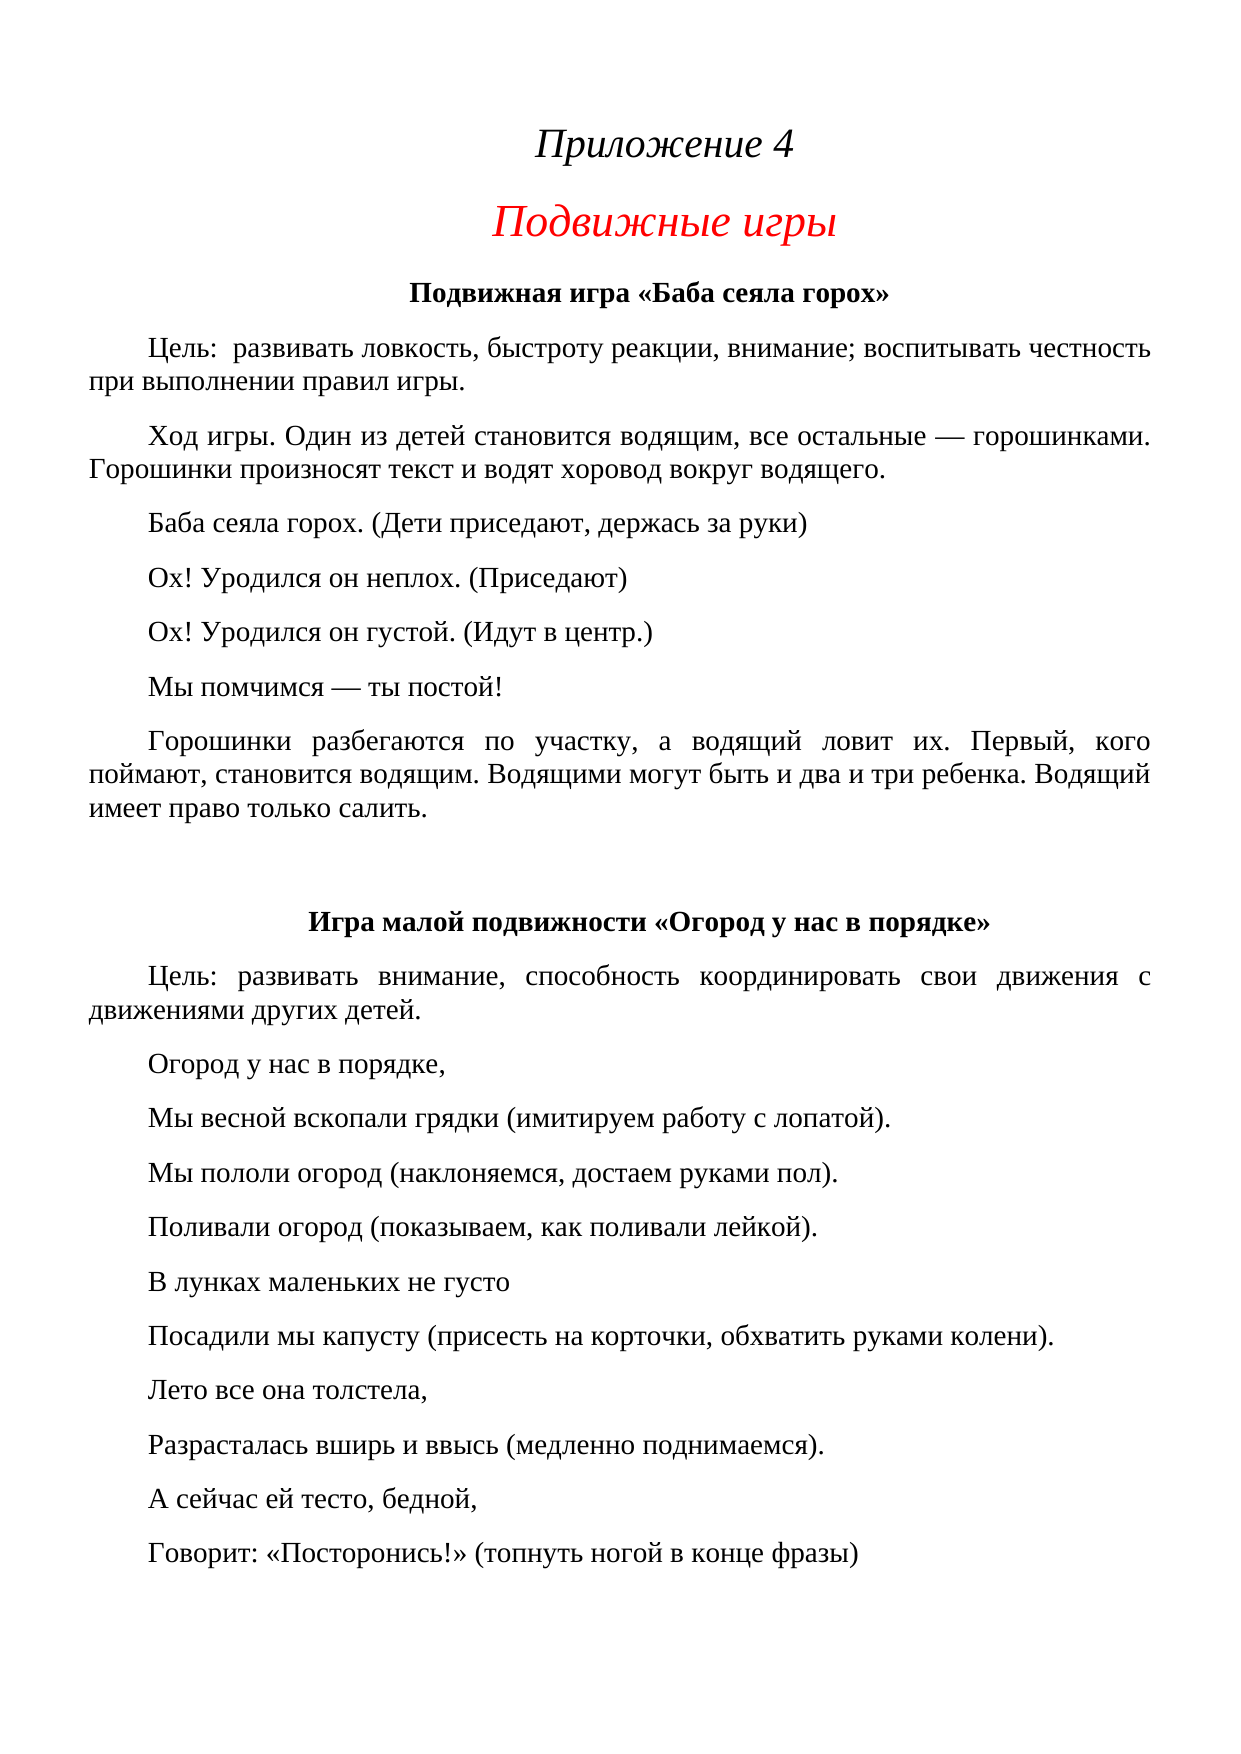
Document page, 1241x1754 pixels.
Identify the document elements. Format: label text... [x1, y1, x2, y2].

text Горошинки разбегаются по участку, а водящий ловит их. Первый, кого поймают, становится водящим. Водящими могут быть и два и три ребенка. Водящий имеет право только салить. [88, 723, 1152, 824]
text Мы пололи огород (наклоняемся, достаем руками пол). [88, 1155, 1152, 1188]
text Подвижные игры [177, 194, 1152, 247]
text А сейчас ей тесто, бедной, [88, 1481, 1152, 1515]
text Ох! Уродился он густой. (Идут в центр.) [88, 614, 1152, 648]
text Разрасталась вширь и ввысь (медленно поднимаемся). [88, 1427, 1152, 1460]
text Посадили мы капусту (присесть на корточки, обхватить руками колени). [88, 1318, 1152, 1352]
text Огород у нас в порядке, [88, 1046, 1152, 1080]
text Говорит: «Посторонись!» (топнуть ногой в конце фразы) [88, 1536, 1152, 1569]
text Баба сеяла горох. (Дети приседают, держась за руки) [88, 506, 1152, 539]
text Поливали огород (показываем, как поливали лейкой). [88, 1209, 1152, 1243]
text Цель: развивать внимание, способность координировать свои движения с движениями других детей. [88, 958, 1152, 1025]
text Лето все она толстела, [88, 1372, 1152, 1406]
text Цель: развивать ловкость, быстроту реакции, внимание; воспитывать честность при выполнении правил игры. [88, 330, 1152, 397]
text Ох! Уродился он неплох. (Приседают) [88, 560, 1152, 593]
text Приложение 4 [177, 118, 1152, 166]
text Подвижная игра «Баба сеяла горох» [88, 275, 1152, 309]
text Ход игры. Один из детей становится водящим, все остальные — горошинками. Горошинки произносят текст и водят хоровод вокруг водящего. [88, 418, 1152, 485]
text Игра малой подвижности «Огород у нас в порядке» [88, 904, 1152, 937]
text В лунках маленьких не густо [88, 1264, 1152, 1297]
text Мы весной вскопали грядки (имитируем работу с лопатой). [88, 1101, 1152, 1134]
text Мы помчимся — ты постой! [88, 669, 1152, 702]
